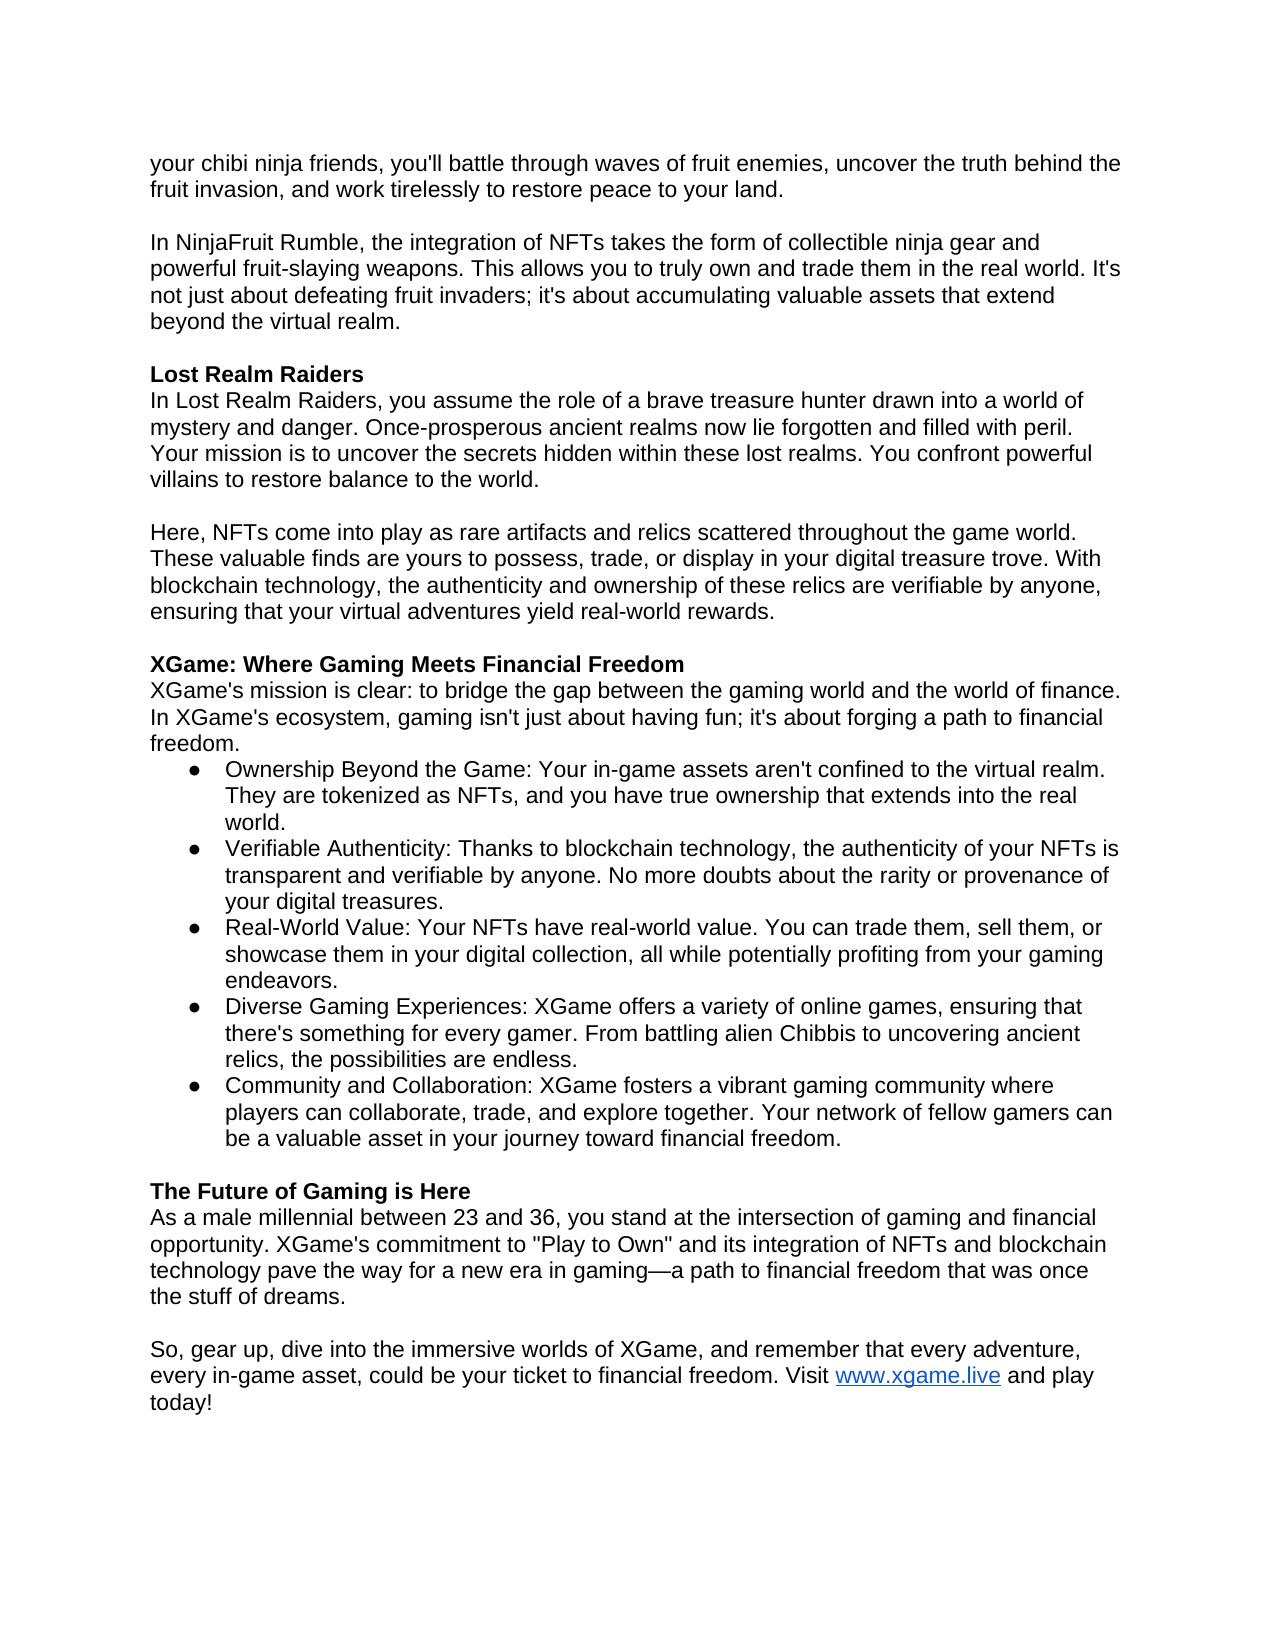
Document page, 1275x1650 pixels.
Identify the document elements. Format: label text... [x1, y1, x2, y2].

text So, gear up, dive into the immersive worlds of XGame, and remember that every adventure, every in-game asset, could be your ticket to financial freedom. Visit www.xgame.live and play today! [150, 1336, 1125, 1415]
list Diverse Gaming Experiences: XGame offers a variety of online games, ensuring that there's something for every gamer. From battling alien Chibbis to uncovering ancient relics, the possibilities are endless. [187, 993, 1125, 1072]
list Ownership Beyond the Game: Your in-game assets aren't confined to the virtual realm. They are tokenized as NFTs, and you have true ownership that extends into the real world. [187, 756, 1125, 835]
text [150, 150, 1125, 203]
text In Lost Realm Raiders, you assume the role of a brave treasure hunter drawn into a world of mystery and danger. Once-prosperous ancient realms now lie forgotten and filled with peril. Your mission is to uncover the secrets hidden within these lost realms. You confront powerful villains to restore balance to the world. [150, 387, 1125, 493]
list Verifiable Authenticity: Thanks to blockchain technology, the authenticity of your NFTs is transparent and verifiable by anyone. No more doubts about the rarity or provenance of your digital treasures. [187, 835, 1125, 914]
text Here, NFTs come into play as rare artifacts and relics scattered throughout the game world. These valuable finds are yours to possess, trade, or display in your digital treasure trove. With blockchain technology, the authenticity and ownership of these relics are verifiable by anyone, ensuring that your virtual adventures yield real-world rewards. [150, 519, 1125, 624]
text As a male millennial between 23 and 36, you stand at the intersection of gaming and financial opportunity. XGame's commitment to "Play to Own" and its integration of NFTs and blockchain technology pave the way for a new era in gaming—a path to financial freedom that was once the stuff of dreams. [150, 1204, 1125, 1309]
text XGame: Where Gaming Meets Financial Freedom [150, 651, 1125, 677]
text XGame's mission is clear: to bridge the gap between the gaming world and the world of finance. In XGame's ecosystem, gaming isn't just about having fun; it's about forging a path to financial freedom. [150, 677, 1125, 756]
list Real-World Value: Your NFTs have real-world value. You can trade them, sell them, or showcase them in your digital collection, all while potentially profiting from your gaming endeavors. [187, 914, 1125, 993]
text Lost Realm Raiders [150, 361, 1125, 387]
text The Future of Gaming is Here [150, 1178, 1125, 1204]
list Community and Collaboration: XGame fosters a vibrant gaming community where players can collaborate, trade, and explore together. Your network of fellow gamers can be a valuable asset in your journey toward financial freedom. [187, 1072, 1125, 1151]
text In NinjaFruit Rumble, the integration of NFTs takes the form of collectible ninja gear and powerful fruit-slaying weapons. This allows you to truly own and trade them in the real world. It's not just about defeating fruit invaders; it's about accumulating valuable assets that extend beyond the virtual realm. [150, 229, 1125, 334]
